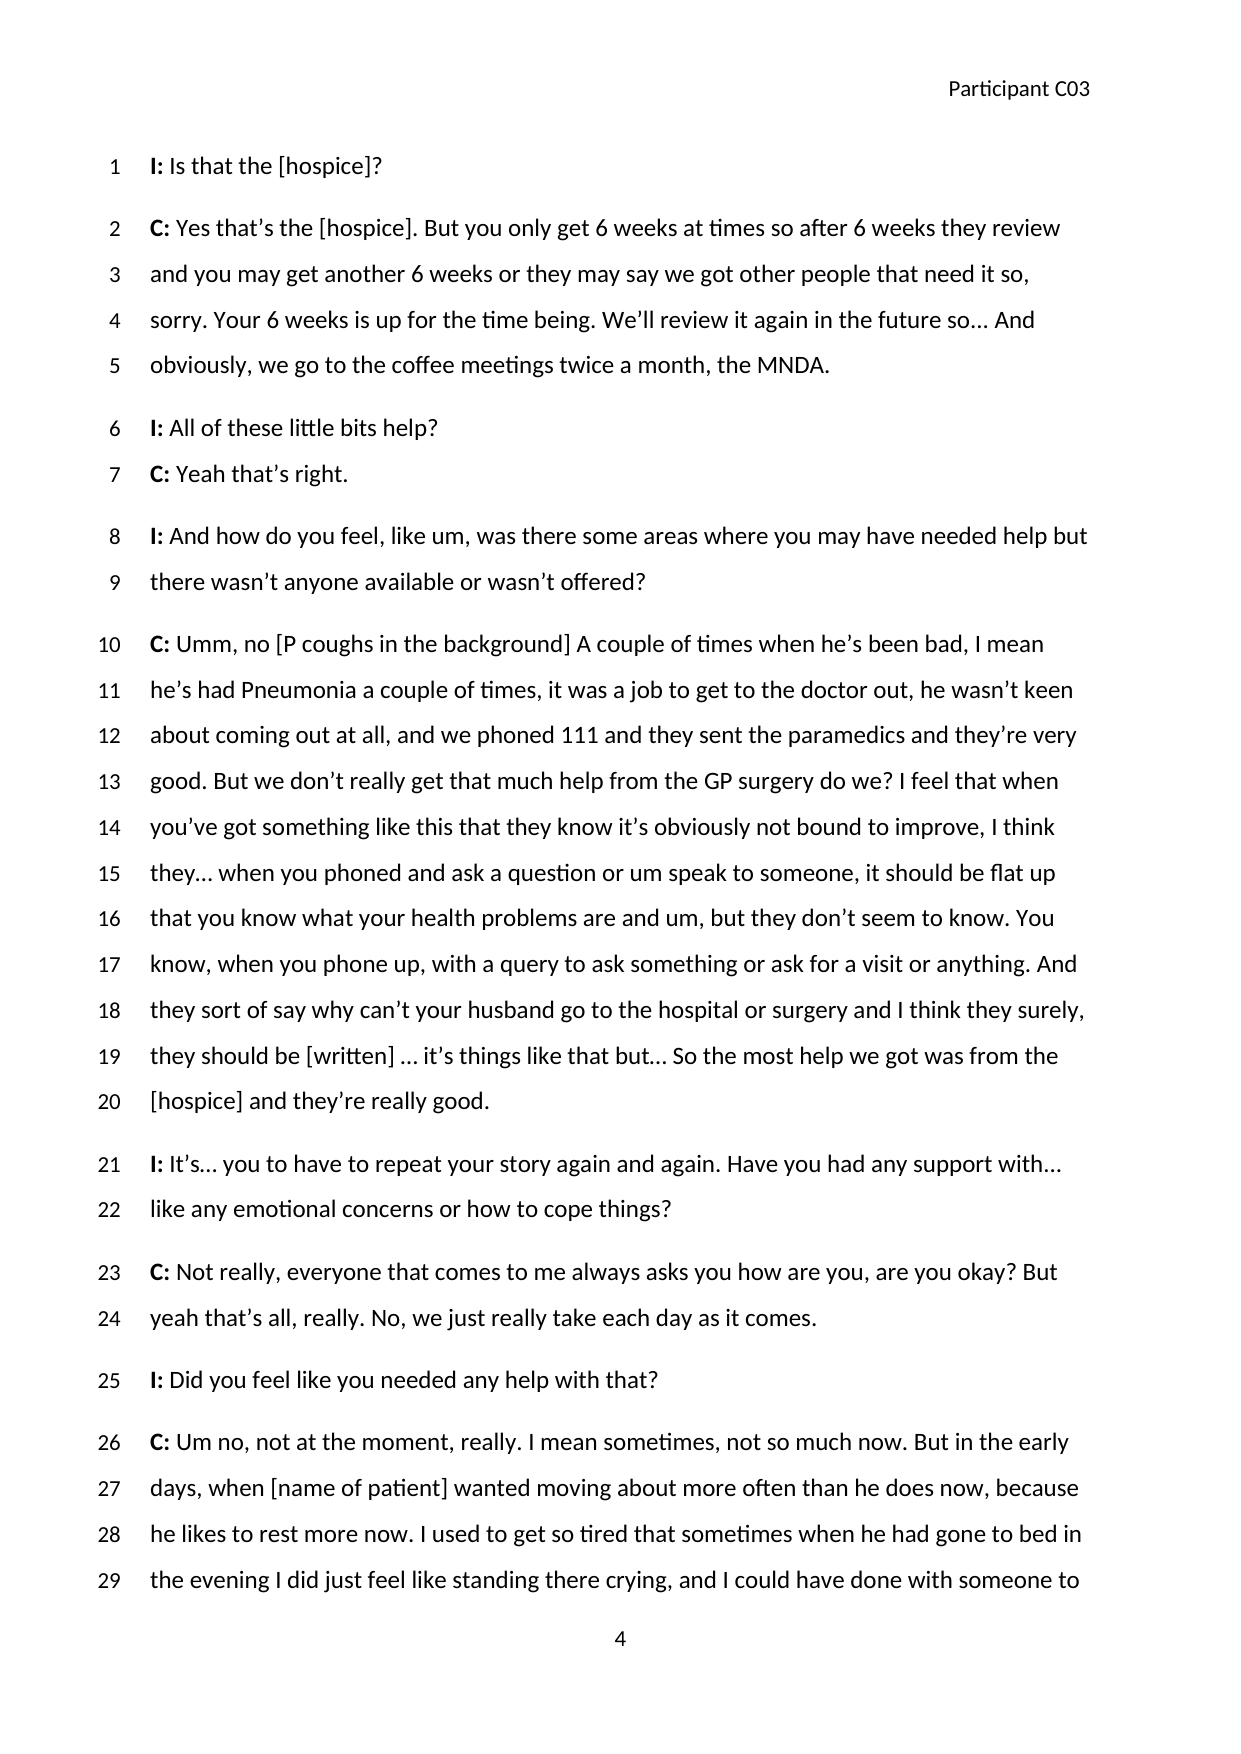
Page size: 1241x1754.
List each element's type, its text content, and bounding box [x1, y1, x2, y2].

text I: It’s… you to have to repeat your story again and again. Have you had any support with... like any emotional concerns or how to cope things? [150, 1148, 1090, 1224]
text C: Yes that’s the [hospice]. But you only get 6 weeks at times so after 6 weeks they review and you may get another 6 weeks or they may say we got other people that need it so, sorry. Your 6 weeks is up for the time being. We’ll review it again in the future so... And obviously, we go to the coffee meetings twice a month, the MNDA. [150, 212, 1090, 380]
text I: And how do you feel, like um, was there some areas where you may have needed help but there wasn’t anyone available or wasn’t offered? [150, 520, 1090, 596]
text C: Umm, no [P coughs in the background] A couple of times when he’s been bad, I mean he’s had Pneumonia a couple of times, it was a job to get to the doctor out, he wasn’t keen about coming out at all, and we phoned 111 and they sent the paramedics and they’re very good. But we don’t really get that much help from the GP surgery do we? I feel that when you’ve got something like this that they know it’s obviously not bound to improve, I think they… when you phoned and ask a question or um speak to someone, it should be flat up that you know what your health problems are and um, but they don’t seem to know. You know, when you phone up, with a query to ask something or ask for a visit or anything. And they sort of say why can’t your husband go to the hospital or surgery and I think they surely, they should be [written] … it’s things like that but… So the most help we got was from the [hospice] and they’re really good. [150, 628, 1090, 1116]
text I: Is that the [hospice]? [150, 150, 1090, 181]
text C: Not really, everyone that comes to me always asks you how are you, are you okay? But yeah that’s all, really. No, we just really take each day as it comes. [150, 1256, 1090, 1332]
text I: All of these little bits help? C: Yeah that’s right. [150, 412, 1090, 488]
text I: Did you feel like you needed any help with that? [150, 1364, 1090, 1395]
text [150, 1427, 1090, 1594]
